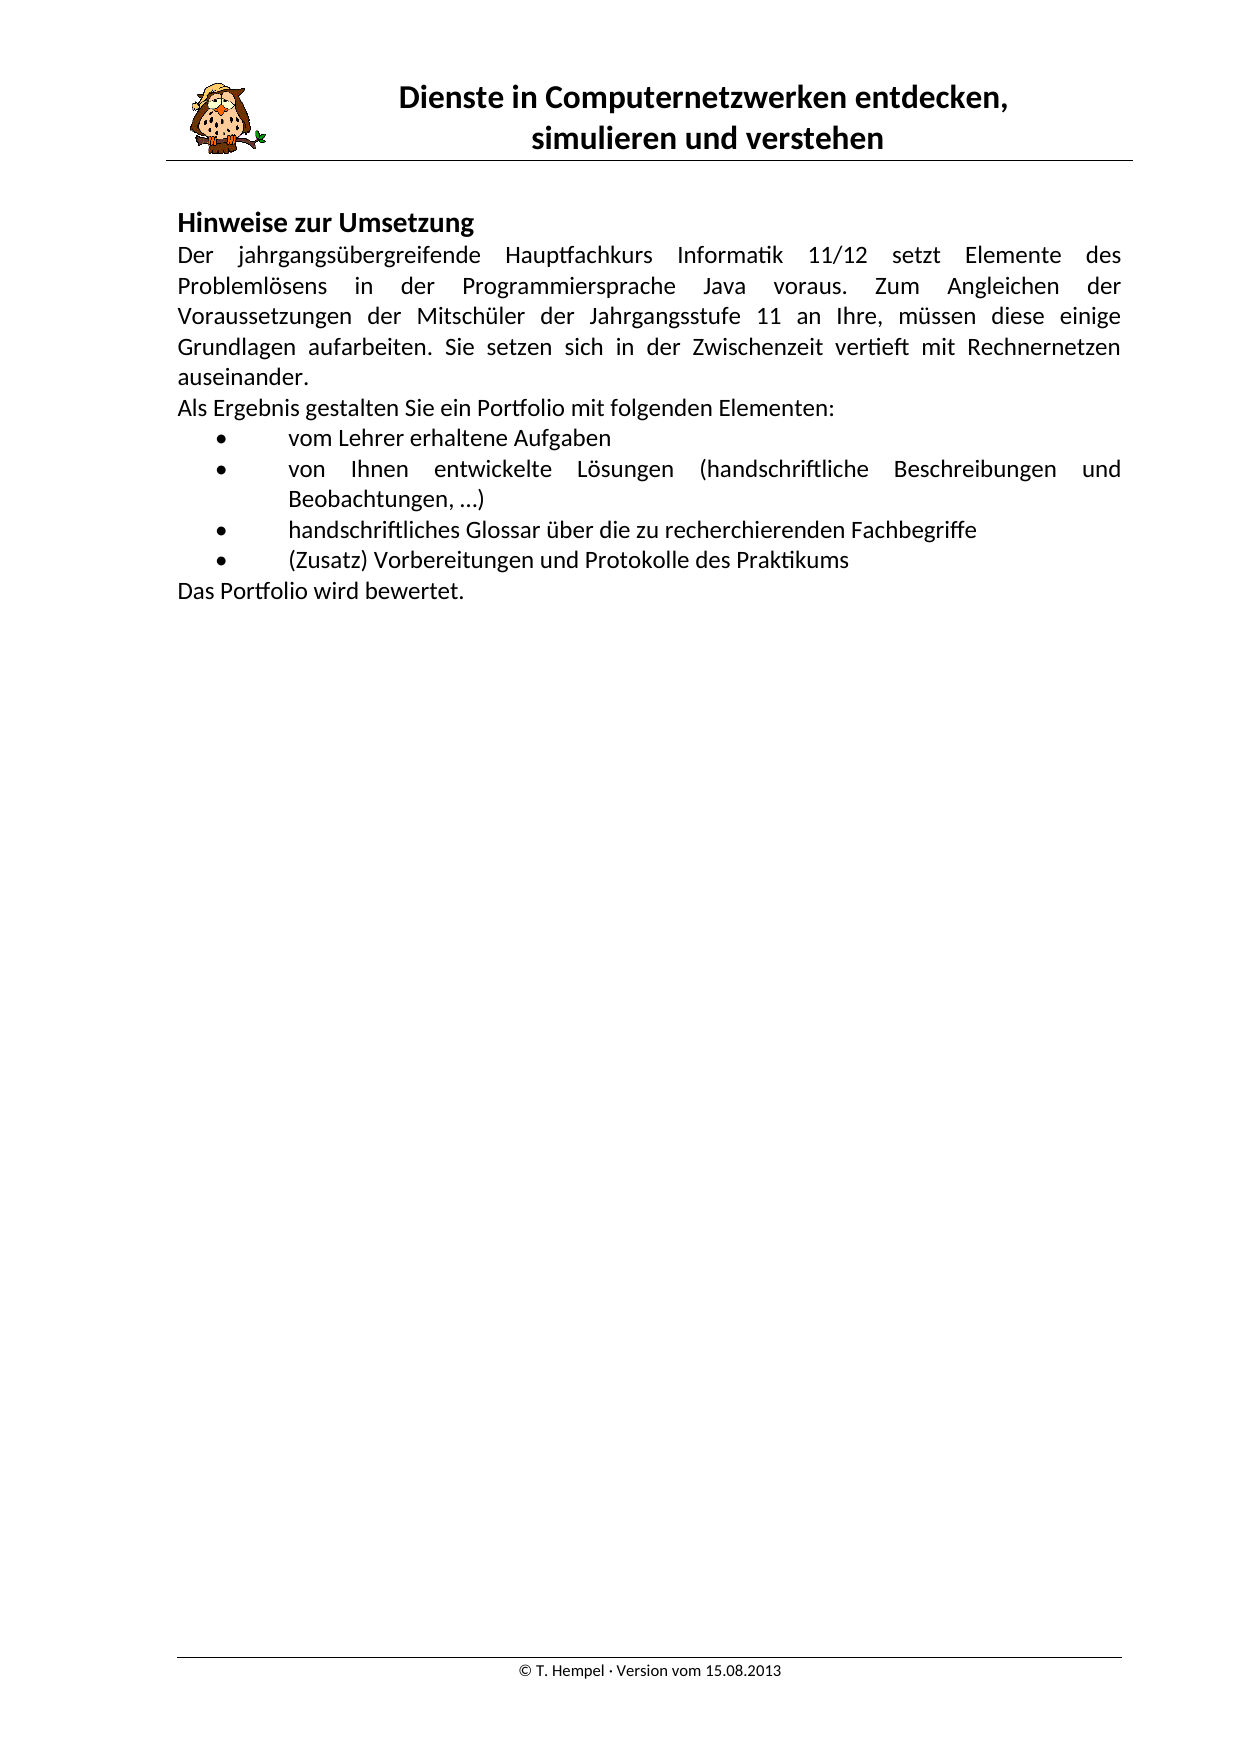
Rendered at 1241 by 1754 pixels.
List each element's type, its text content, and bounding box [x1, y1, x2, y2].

list (Zusatz) Vorbereitungen und Protokolle des Praktikums [215, 545, 1122, 575]
picture [177, 73, 271, 160]
list vom Lehrer erhaltene Aufgaben [215, 423, 1122, 453]
subtitle Hinweise zur Umsetzung [177, 204, 1122, 239]
text Der jahrgangsübergreifende Hauptfachkurs Informatik 11/12 setzt Elemente des Problemlösens in der Programmiersprache Java voraus. Zum Angleichen der Voraussetzungen der Mitschüler der Jahrgangsstufe 11 an Ihre, müssen diese einige Grundlagen aufarbeiten. Sie setzen sich in der Zwischenzeit vertieft mit Rechnernetzen auseinander. [177, 239, 1122, 392]
list handschriftliches Glossar über die zu recherchierenden Fachbegriffe [215, 514, 1122, 545]
list von Ihnen entwickelte Lösungen (handschriftliche Beschreibungen und Beobachtungen, …) [215, 453, 1122, 514]
text Das Portfolio wird bewertet. [177, 575, 1122, 606]
text Als Ergebnis gestalten Sie ein Portfolio mit folgenden Elementen: [177, 392, 1122, 423]
